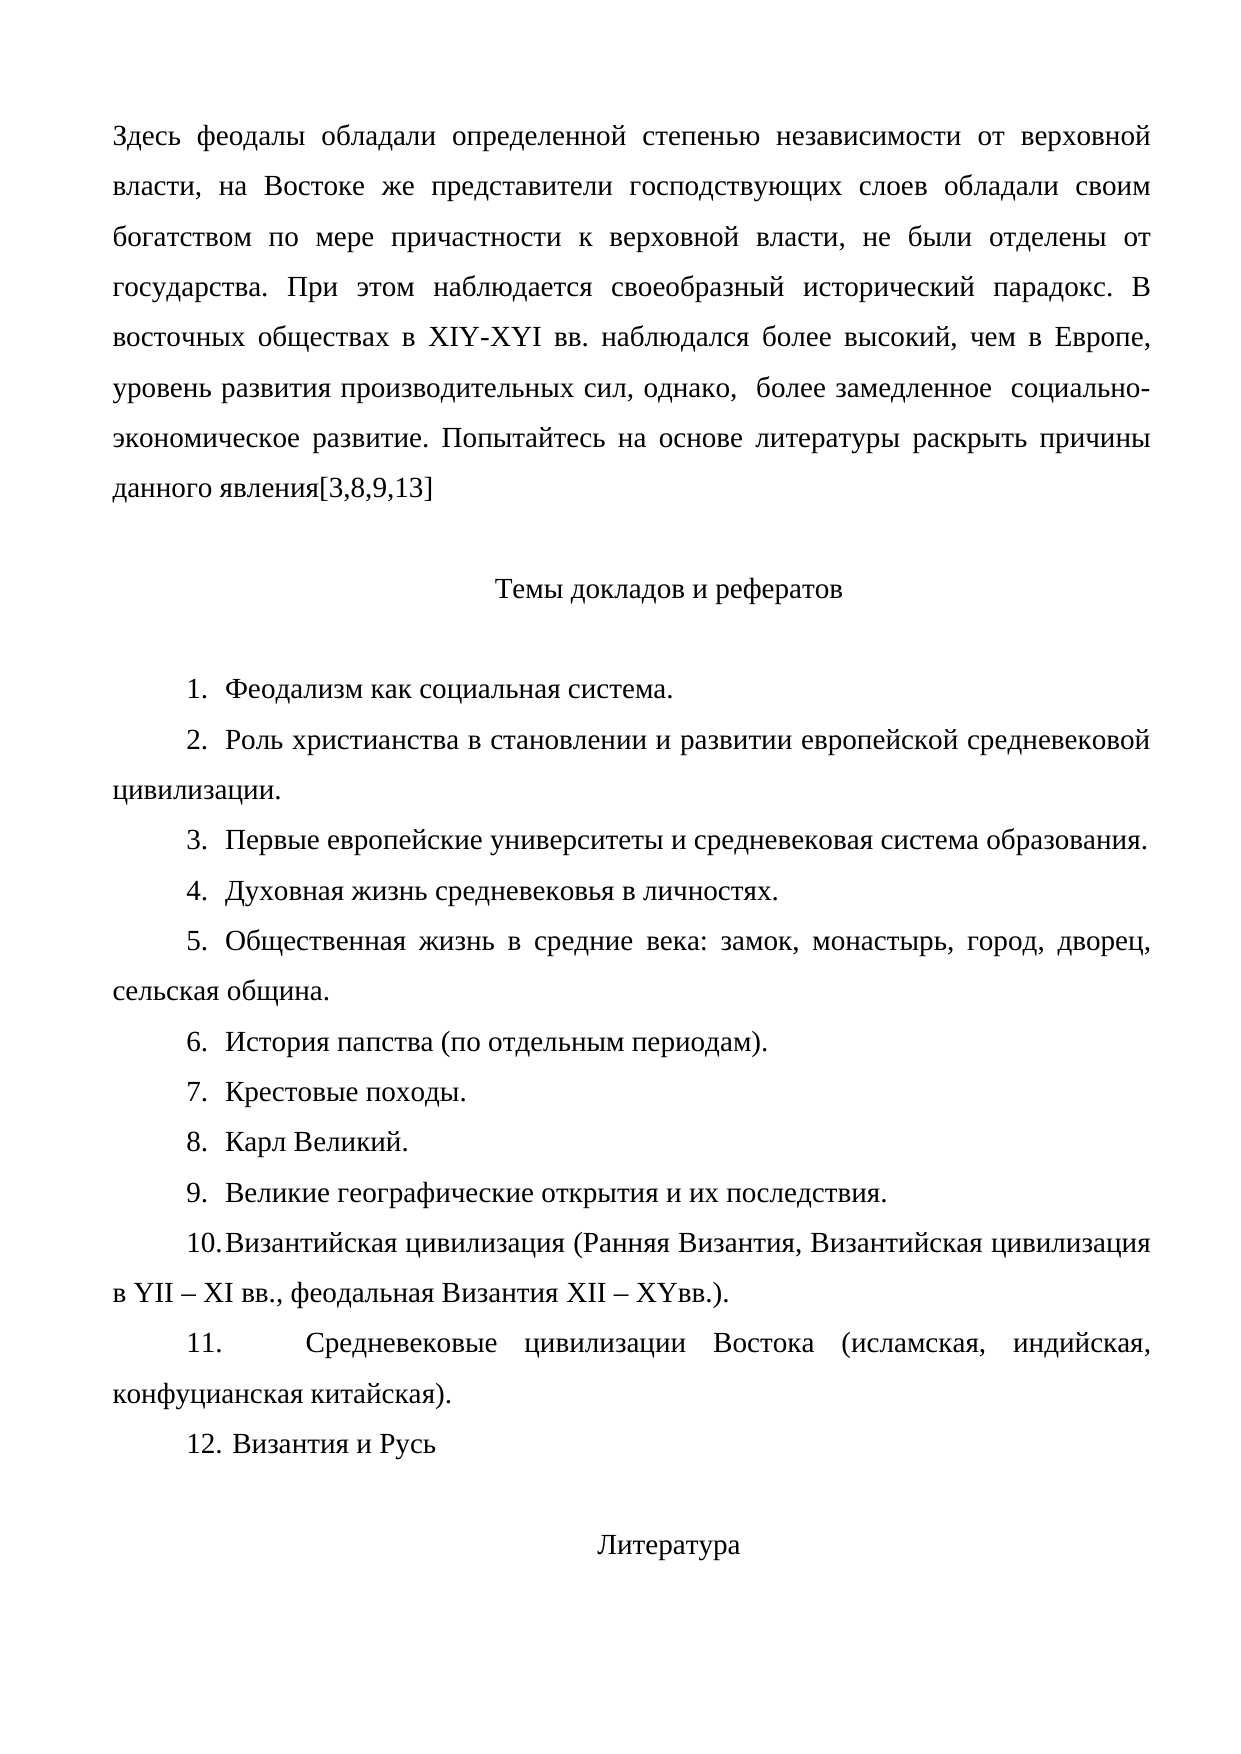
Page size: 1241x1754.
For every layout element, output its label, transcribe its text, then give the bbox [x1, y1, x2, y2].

text Литература [112, 1527, 1152, 1560]
list Феодализм как социальная система. [112, 672, 1152, 705]
list Византия и Русь [112, 1426, 1152, 1460]
list Общественная жизнь в средние века: замок, монастырь, город, дворец, сельская община. [112, 923, 1152, 1007]
list Крестовые походы. [112, 1074, 1152, 1108]
list Первые европейские университеты и средневековая система образования. [112, 822, 1152, 856]
list Византийская цивилизация (Ранняя Византия, Византийская цивилизация в YII – XI вв., феодальная Византия XII – XYвв.). [112, 1225, 1152, 1309]
list История папства (по отдельным периодам). [112, 1024, 1152, 1057]
list Средневековые цивилизации Востока (исламская, индийская, конфуцианская китайская). [112, 1326, 1152, 1409]
list Карл Великий. [112, 1124, 1152, 1158]
list Духовная жизнь средневековья в личностях. [112, 873, 1152, 906]
text Темы докладов и рефератов [112, 571, 1152, 604]
list Роль христианства в становлении и развитии европейской средневековой цивилизации. [112, 722, 1152, 806]
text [112, 118, 1152, 504]
list Великие географические открытия и их последствия. [112, 1175, 1152, 1208]
